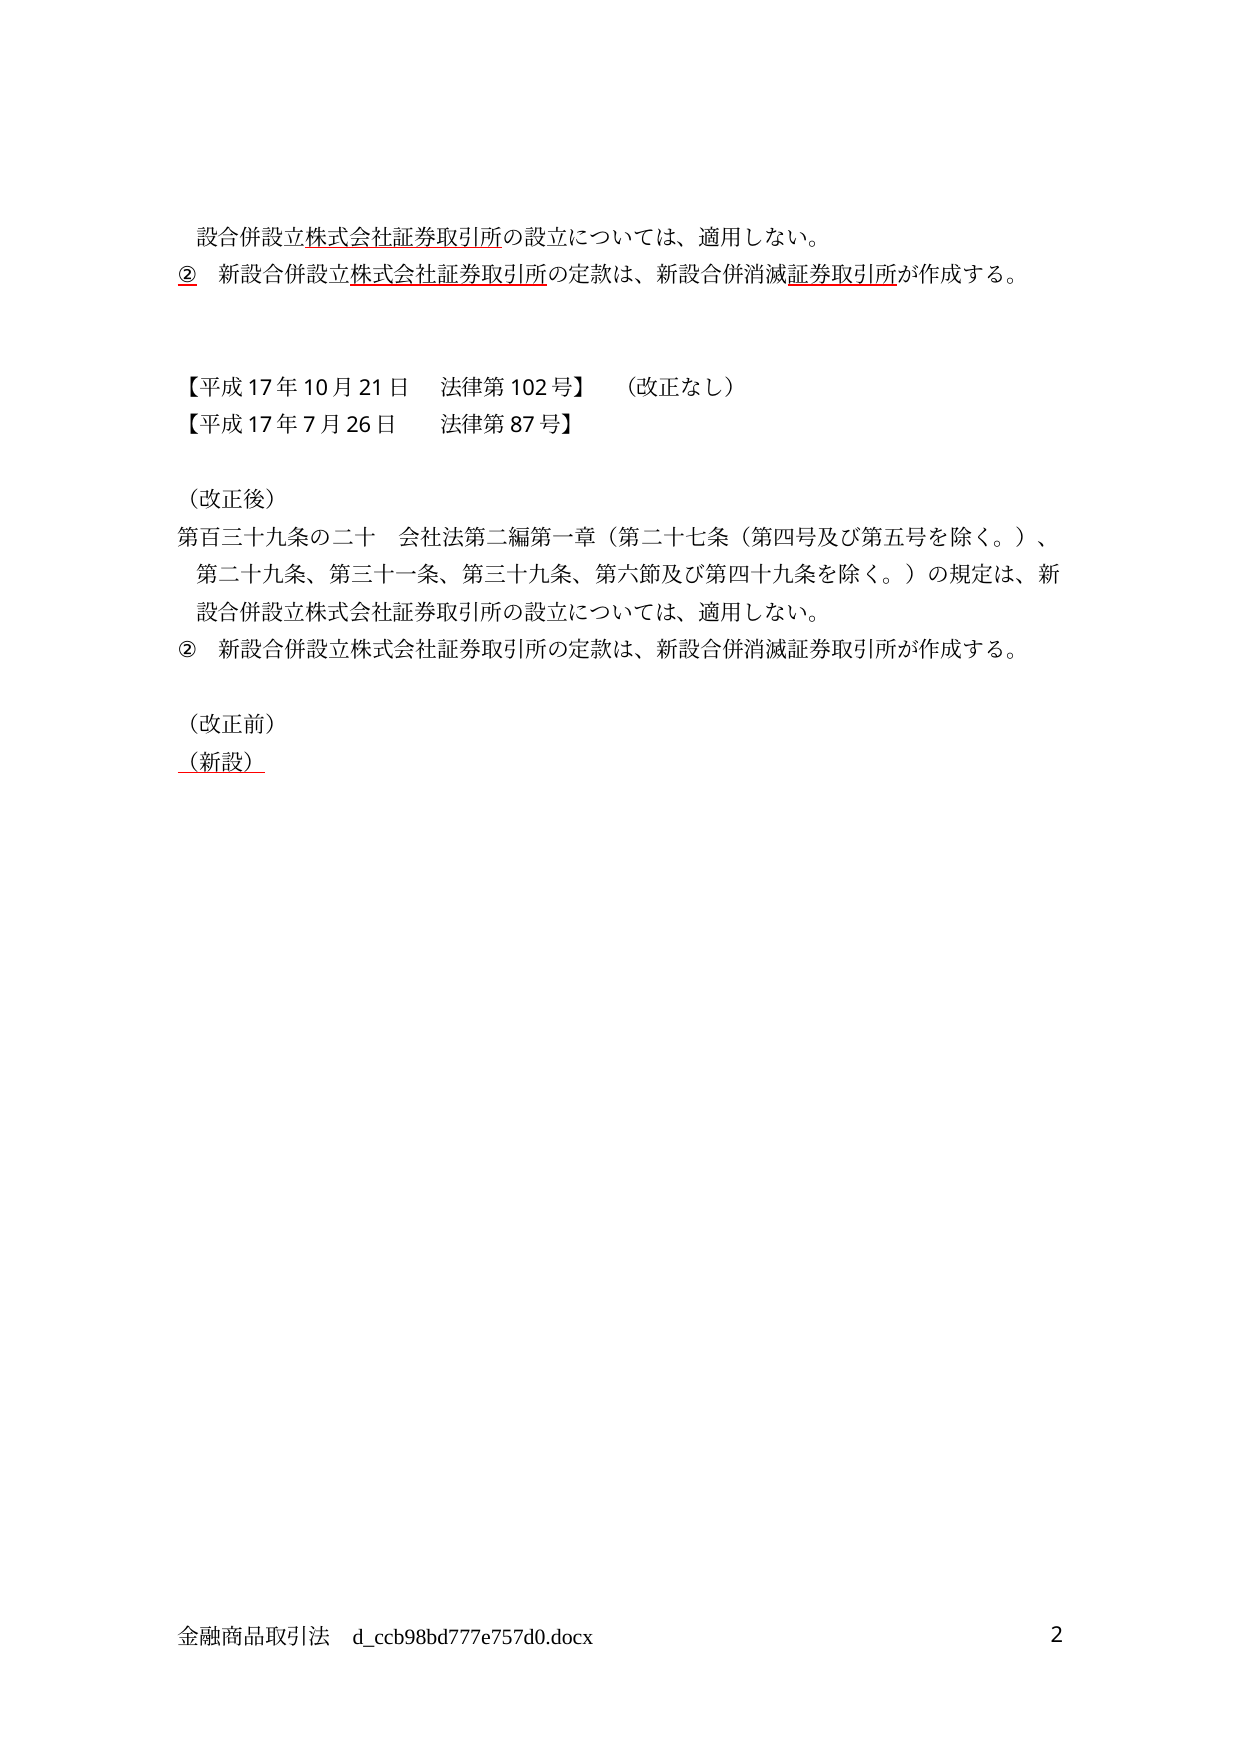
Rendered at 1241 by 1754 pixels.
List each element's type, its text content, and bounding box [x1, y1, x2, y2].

text （改正前） [177, 704, 1063, 742]
text ② 新設合併設立株式会社証券取引所の定款は、新設合併消滅証券取引所が作成する。 [177, 254, 1063, 292]
text 【平成17年10月21日 法律第102号】 （改正なし） [177, 367, 1063, 404]
text ② 新設合併設立株式会社証券取引所の定款は、新設合併消滅証券取引所が作成する。 [177, 629, 1063, 667]
text 【平成17年7月26日 法律第87号】 [177, 404, 1063, 442]
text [177, 217, 1063, 254]
text 第百三十九条の二十 会社法第二編第一章（第二十七条（第四号及び第五号を除く。）、第二十九条、第三十一条、第三十九条、第六節及び第四十九条を除く。）の規定は、新設合併設立株式会社証券取引所の設立については、適用しない。 [177, 517, 1063, 629]
text （改正後） [177, 479, 1063, 517]
text （新設） [177, 742, 1063, 779]
